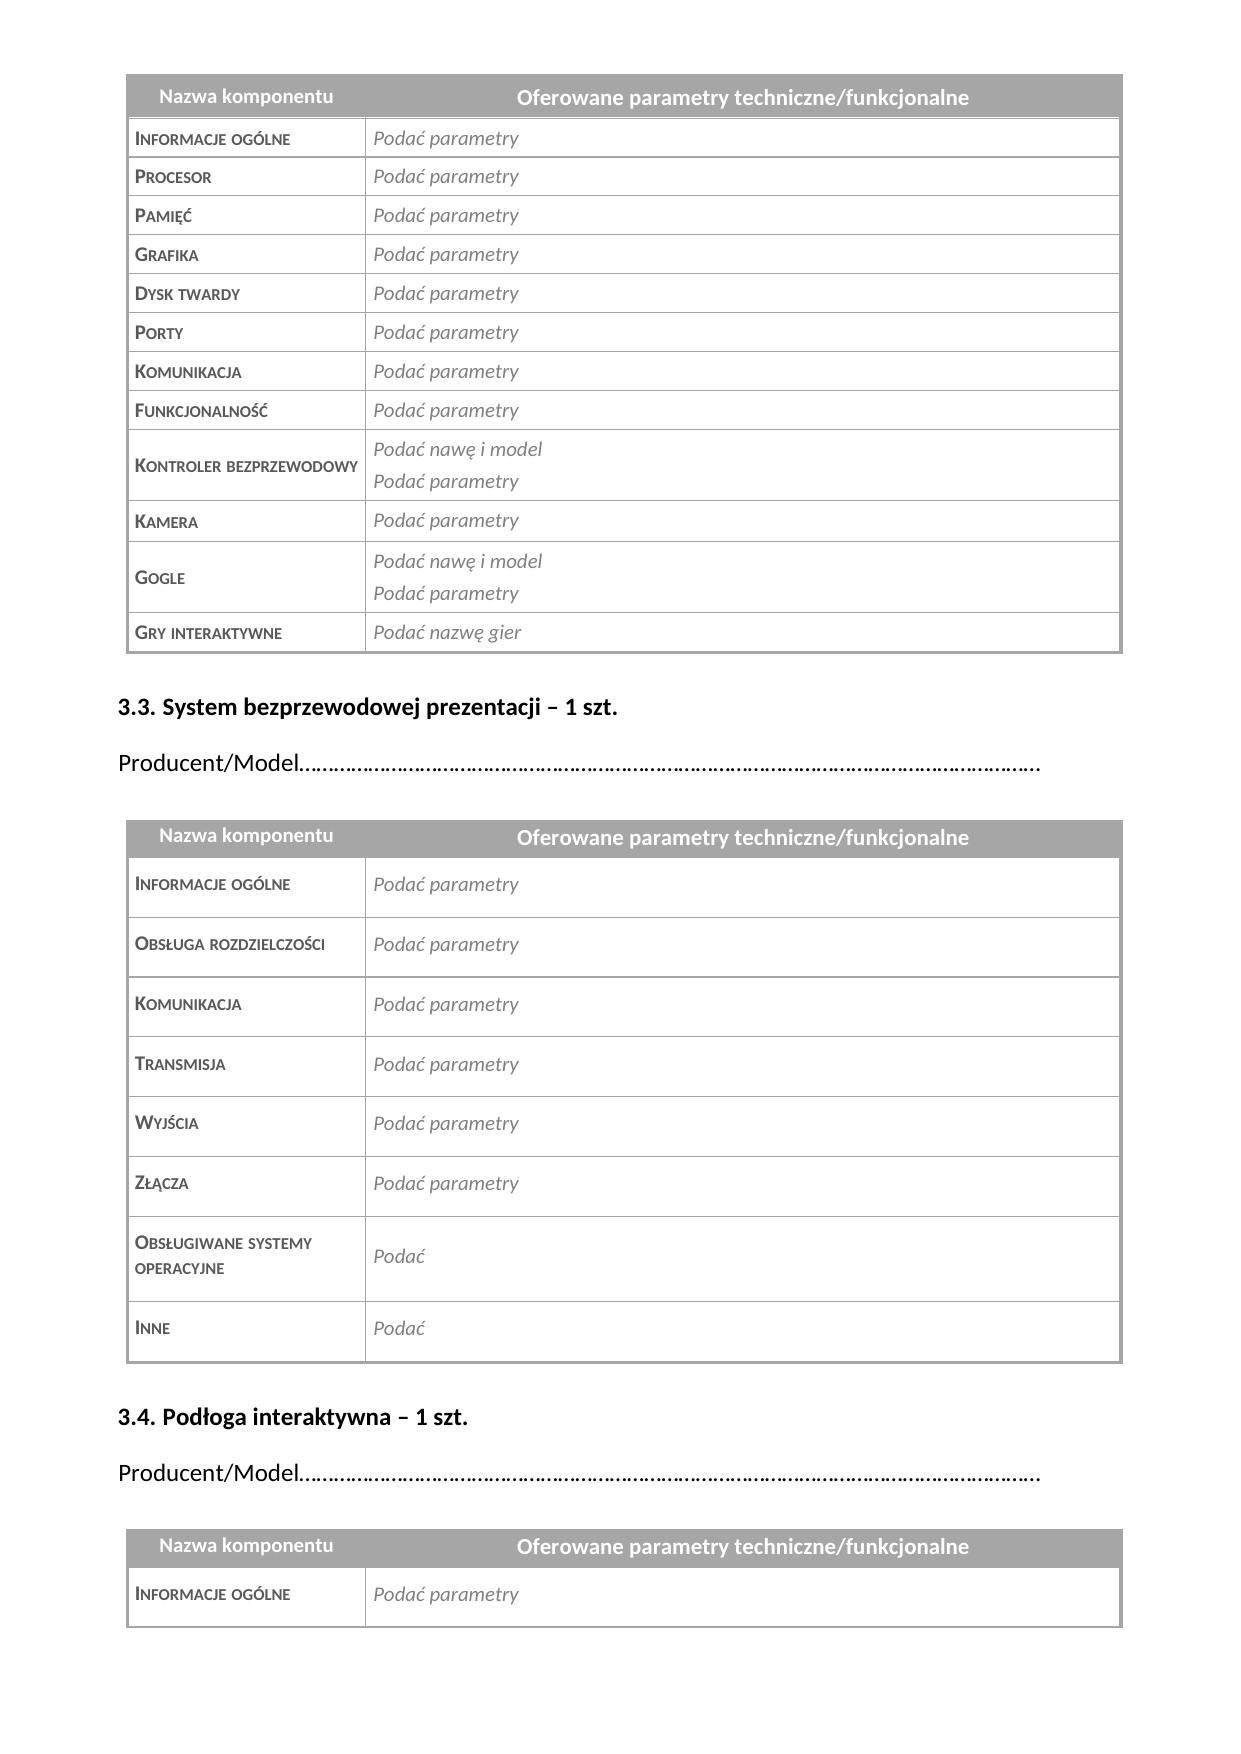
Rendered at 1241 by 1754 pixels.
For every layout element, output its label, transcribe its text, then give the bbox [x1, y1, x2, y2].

table_header Oferowane parametry techniczne/funkcjonalne [366, 77, 1119, 117]
table_cell Podać parametry [366, 274, 1119, 312]
table_cell Kamera [129, 501, 365, 541]
table_cell Informacje ogólne [129, 1568, 365, 1626]
table_cell Obsługiwane systemy operacyjne [129, 1217, 365, 1301]
table_cell Pamięć [129, 196, 365, 234]
table_cell Komunikacja [129, 352, 365, 390]
table_cell Podać parametry [366, 196, 1119, 234]
table_cell Podać nazwę gier [366, 613, 1119, 651]
table_cell Procesor [129, 158, 365, 195]
table_cell Gogle [129, 542, 365, 612]
table_header Nazwa komponentu [129, 823, 365, 857]
table_cell Porty [129, 313, 365, 351]
table_cell Podać parametry [366, 1037, 1119, 1096]
table_header Oferowane parametry techniczne/funkcjonalne [366, 1533, 1119, 1567]
table_cell Informacje ogólne [129, 119, 365, 156]
table_cell Podać parametry [366, 978, 1119, 1036]
table_cell Podać parametry [366, 1568, 1119, 1626]
table_cell Złącza [129, 1157, 365, 1216]
text Producent/Model………………………………………………………………………………………………………………… [118, 747, 1122, 777]
table_cell Kontroler bezprzewodowy [129, 430, 365, 500]
table_cell Funkcjonalność [129, 391, 365, 429]
table_cell Podać [366, 1217, 1119, 1301]
table_cell Podać nawę i model Podać parametry [366, 542, 1119, 612]
table_cell Obsługa rozdzielczości [129, 918, 365, 976]
list System bezprzewodowej prezentacji – 1 szt. [117, 691, 1122, 722]
table_cell Gry interaktywne [129, 613, 365, 651]
table_cell Informacje ogólne [129, 858, 365, 917]
table_cell Podać parametry [366, 501, 1119, 541]
table_cell Podać nawę i model Podać parametry [366, 430, 1119, 500]
table_cell Grafika [129, 235, 365, 273]
table_cell Podać parametry [366, 858, 1119, 917]
table_cell Inne [129, 1302, 365, 1361]
table_cell Podać parametry [366, 1157, 1119, 1216]
table_cell Wyjścia [129, 1097, 365, 1156]
table_cell Podać parametry [366, 391, 1119, 429]
table_header Nazwa komponentu [129, 77, 365, 117]
table_cell Podać parametry [366, 313, 1119, 351]
table_cell Podać parametry [366, 918, 1119, 976]
table_cell Podać parametry [366, 158, 1119, 195]
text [118, 1457, 1122, 1487]
table_cell Podać parametry [366, 1097, 1119, 1156]
table_cell Podać parametry [366, 352, 1119, 390]
table_cell Podać parametry [366, 235, 1119, 273]
table_header Oferowane parametry techniczne/funkcjonalne [366, 823, 1119, 857]
table_cell Podać parametry [366, 119, 1119, 156]
table_cell Komunikacja [129, 978, 365, 1036]
table_cell Podać [366, 1302, 1119, 1361]
table_cell Transmisja [129, 1037, 365, 1096]
list Podłoga interaktywna – 1 szt. [117, 1401, 1122, 1432]
table_header Nazwa komponentu [129, 1533, 365, 1567]
table_cell Dysk twardy [129, 274, 365, 312]
